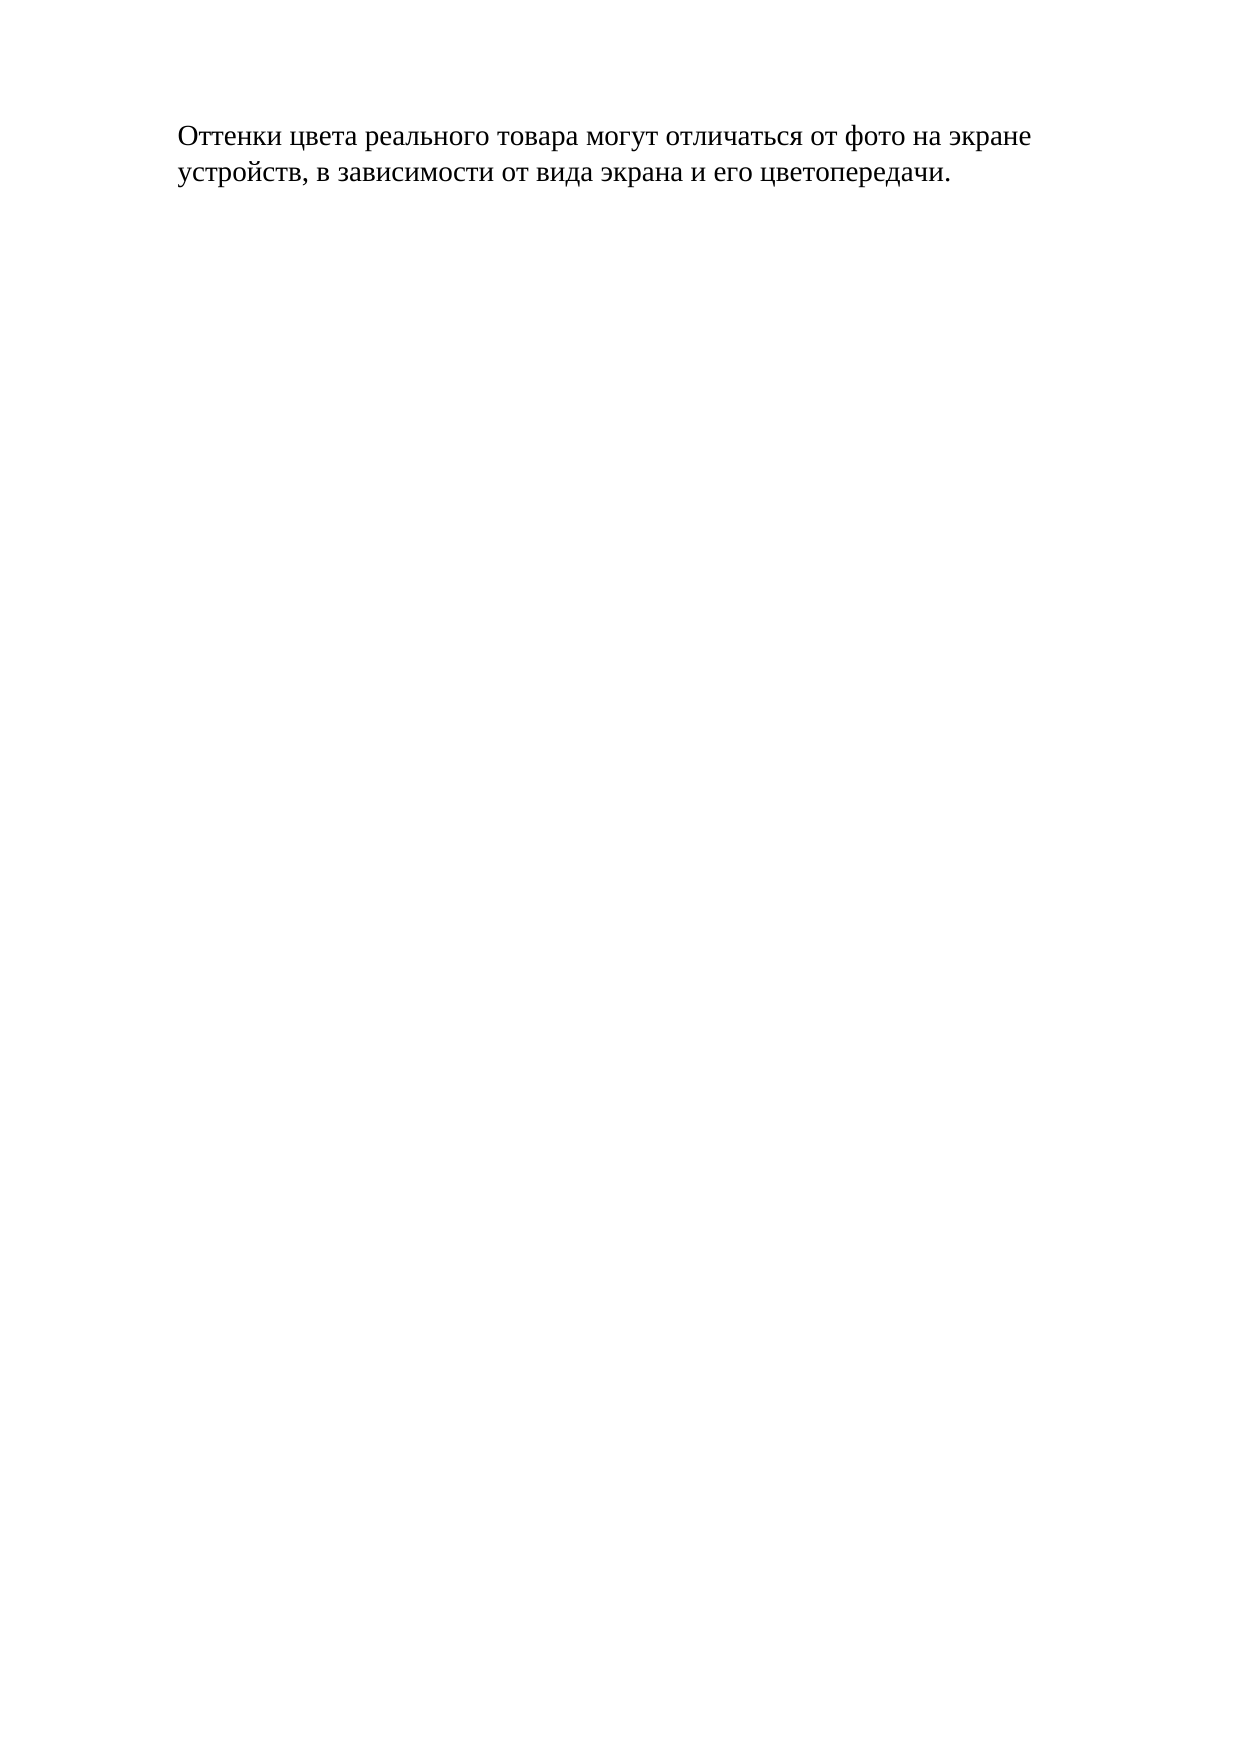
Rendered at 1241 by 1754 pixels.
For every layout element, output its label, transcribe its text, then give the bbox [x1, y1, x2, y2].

text Оттенки цвета реального товара могут отличаться от фото на экране устройств, в зависимости от вида экрана и его цветопередачи. [177, 118, 1152, 188]
